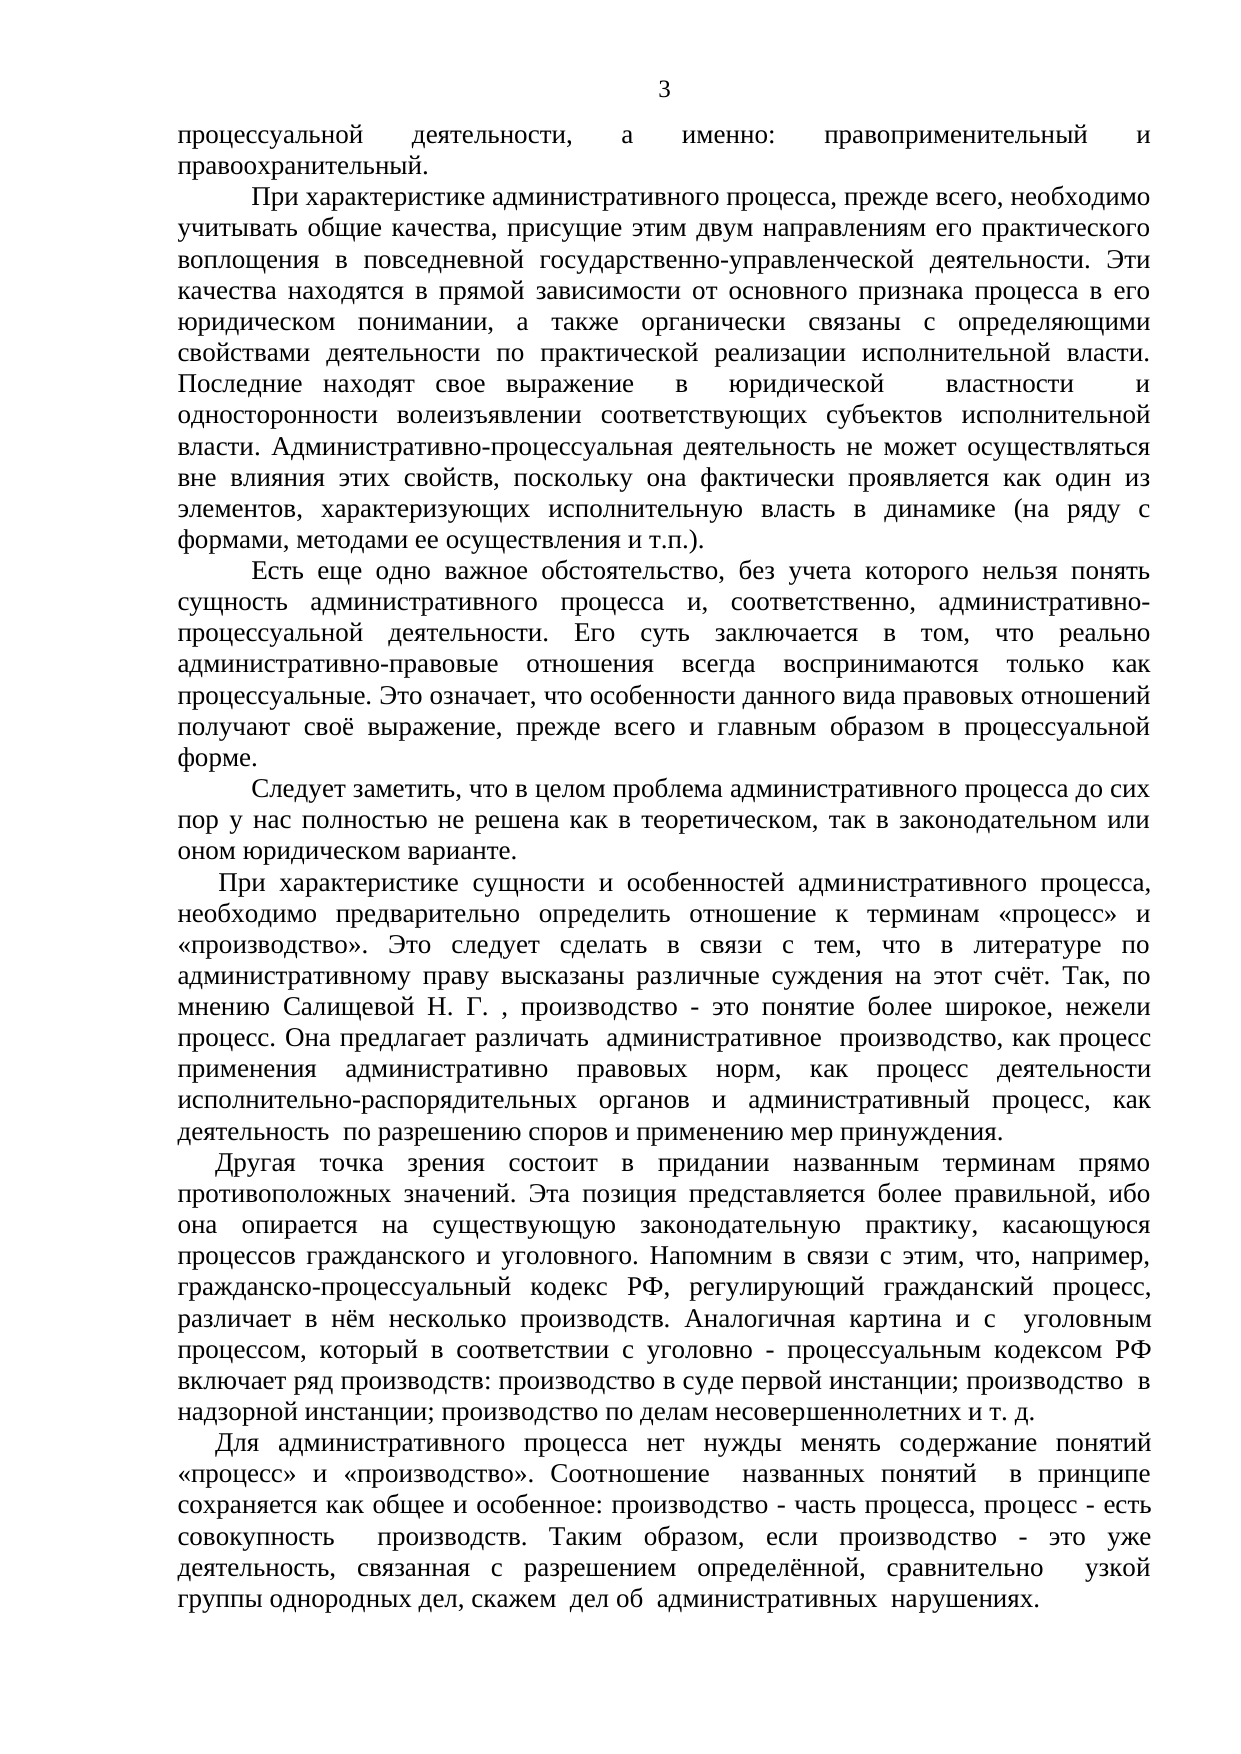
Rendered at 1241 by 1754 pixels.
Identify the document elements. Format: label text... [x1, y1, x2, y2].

text Следует заметить, что в целом проблема административного процесса до сих пор у нас полностью не решена как в теоретическом, так в законодательном или оном юридическом варианте. [177, 772, 1152, 866]
text При характеристике сущности и особенностей административного процесса, необходимо предварительно определить отношение к терминам «процесс» и «производство». Это следует сделать в связи с тем, что в литературе по административному праву высказаны различные суждения на этот счёт. Так, по мнению Салищевой Н. Г. , производство - это понятие более широкое, нежели процесс. Она предлагает различать административное производство, как процесс применения административно правовых норм, как процесс деятельности исполнительно-распорядительных органов и административный процесс, как деятельность по разрешению споров и применению мер принуждения. [177, 866, 1152, 1146]
text Есть еще одно важное обстоятельство, без учета которого нельзя понять сущность административного процесса и, соответственно, административно-процессуальной деятельности. Его суть заключается в том, что реально административно-правовые отношения всегда воспринимаются только как процессуальные. Это означает, что особенности данного вида правовых отношений получают своё выражение, прежде всего и главным образом в процессуальной форме. [177, 554, 1152, 772]
text Для административного процесса нет нужды менять содержание понятий «процесс» и «производство». Соотношение названных понятий в принципе сохраняется как общее и особенное: производство - часть процесса, процесс - есть совокупность производств. Таким образом, если производство - это уже деятельность, связанная с разрешением определённой, сравнительно узкой группы однородных дел, скажем дел об административных нарушениях. [177, 1426, 1152, 1613]
text При характеристике административного процесса, прежде всего, необходимо учитывать общие качества, присущие этим двум направлениям его практического воплощения в повседневной государственно-управленческой деятельности. Эти качества находятся в прямой зависимости от основного признака процесса в его юридическом понимании, а также органически связаны с определяющими свойствами деятельности по практической реализации исполнительной власти. Последние находят свое выражение в юридической властности и односторонности волеизъявлении соответствующих субъектов исполнительной власти. Административно-процессуальная деятельность не может осуществляться вне влияния этих свойств, поскольку она фактически проявляется как один из элементов, характеризующих исполнительную власть в динамике (на ряду с формами, методами ее осуществления и т.п.). [177, 180, 1152, 554]
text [177, 118, 1152, 180]
text Другая точка зрения состоит в придании названным терминам прямо противоположных значений. Эта позиция представляется более правильной, ибо она опирается на существующую законодательную практику, касающуюся процессов гражданского и уголовного. Напомним в связи с этим, что, например, гражданско-процессуальный кодекс РФ, регулирующий гражданский процесс, различает в нём несколько производств. Аналогичная картина и с уголовным процессом, который в соответствии с уголовно - процессуальным кодексом РФ включает ряд производств: производство в суде первой инстанции; производство в надзорной инстанции; производство по делам несовершеннолетних и т. д. [177, 1146, 1152, 1426]
